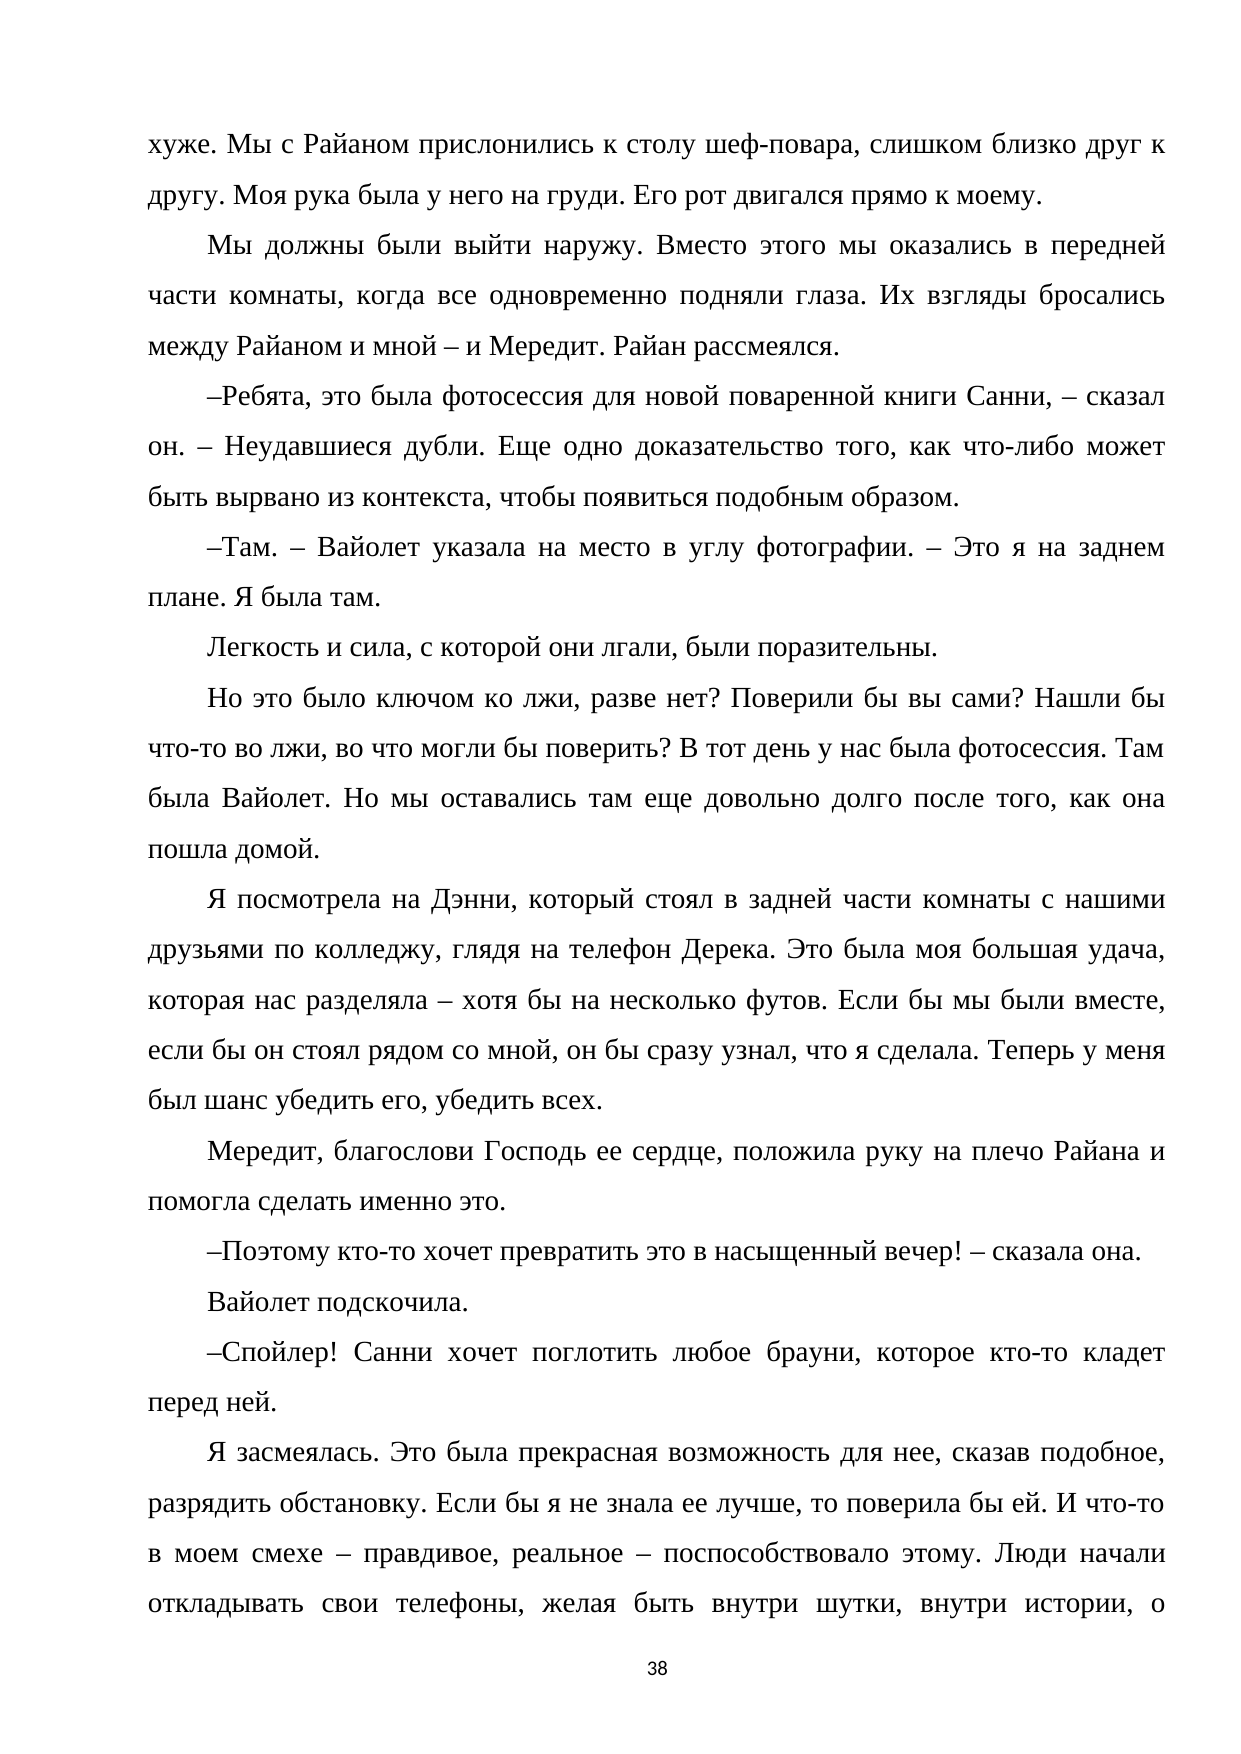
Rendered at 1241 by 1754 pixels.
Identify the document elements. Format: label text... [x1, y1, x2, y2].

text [148, 126, 1167, 210]
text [148, 1434, 1167, 1619]
text Мередит, благослови Господь ее сердце, положила руку на плечо Райана и помогла сделать именно это. [148, 1133, 1167, 1217]
text –Ребята, это была фотосессия для новой поваренной книги Санни, – сказал он. – Неудавшиеся дубли. Еще одно доказательство того, как что-либо может быть вырвано из контекста, чтобы появиться подобным образом. [148, 378, 1167, 512]
text –Спойлер! Санни хочет поглотить любое брауни, которое кто-то кладет перед ней. [148, 1334, 1167, 1418]
text Я посмотрела на Дэнни, который стоял в задней части комнаты с нашими друзьями по колледжу, глядя на телефон Дерека. Это была моя большая удача, которая нас разделяла – хотя бы на несколько футов. Если бы мы были вместе, если бы он стоял рядом со мной, он бы сразу узнал, что я сделала. Теперь у меня был шанс убедить его, убедить всех. [148, 881, 1167, 1116]
text Легкость и сила, с которой они лгали, были поразительны. [148, 629, 1167, 663]
text Мы должны были выйти наружу. Вместо этого мы оказались в передней части комнаты, когда все одновременно подняли глаза. Их взгляды бросались между Райаном и мной – и Мередит. Райан рассмеялся. [148, 227, 1167, 361]
text –Поэтому кто-то хочет превратить это в насыщенный вечер! – сказала она. [148, 1233, 1167, 1267]
text Но это было ключом ко лжи, разве нет? Поверили бы вы сами? Нашли бы что-то во лжи, во что могли бы поверить? В тот день у нас была фотосессия. Там была Вайолет. Но мы оставались там еще довольно долго после того, как она пошла домой. [148, 680, 1167, 864]
text Вайолет подскочила. [148, 1284, 1167, 1317]
text –Там. – Вайолет указала на место в углу фотографии. – Это я на заднем плане. Я была там. [148, 529, 1167, 613]
